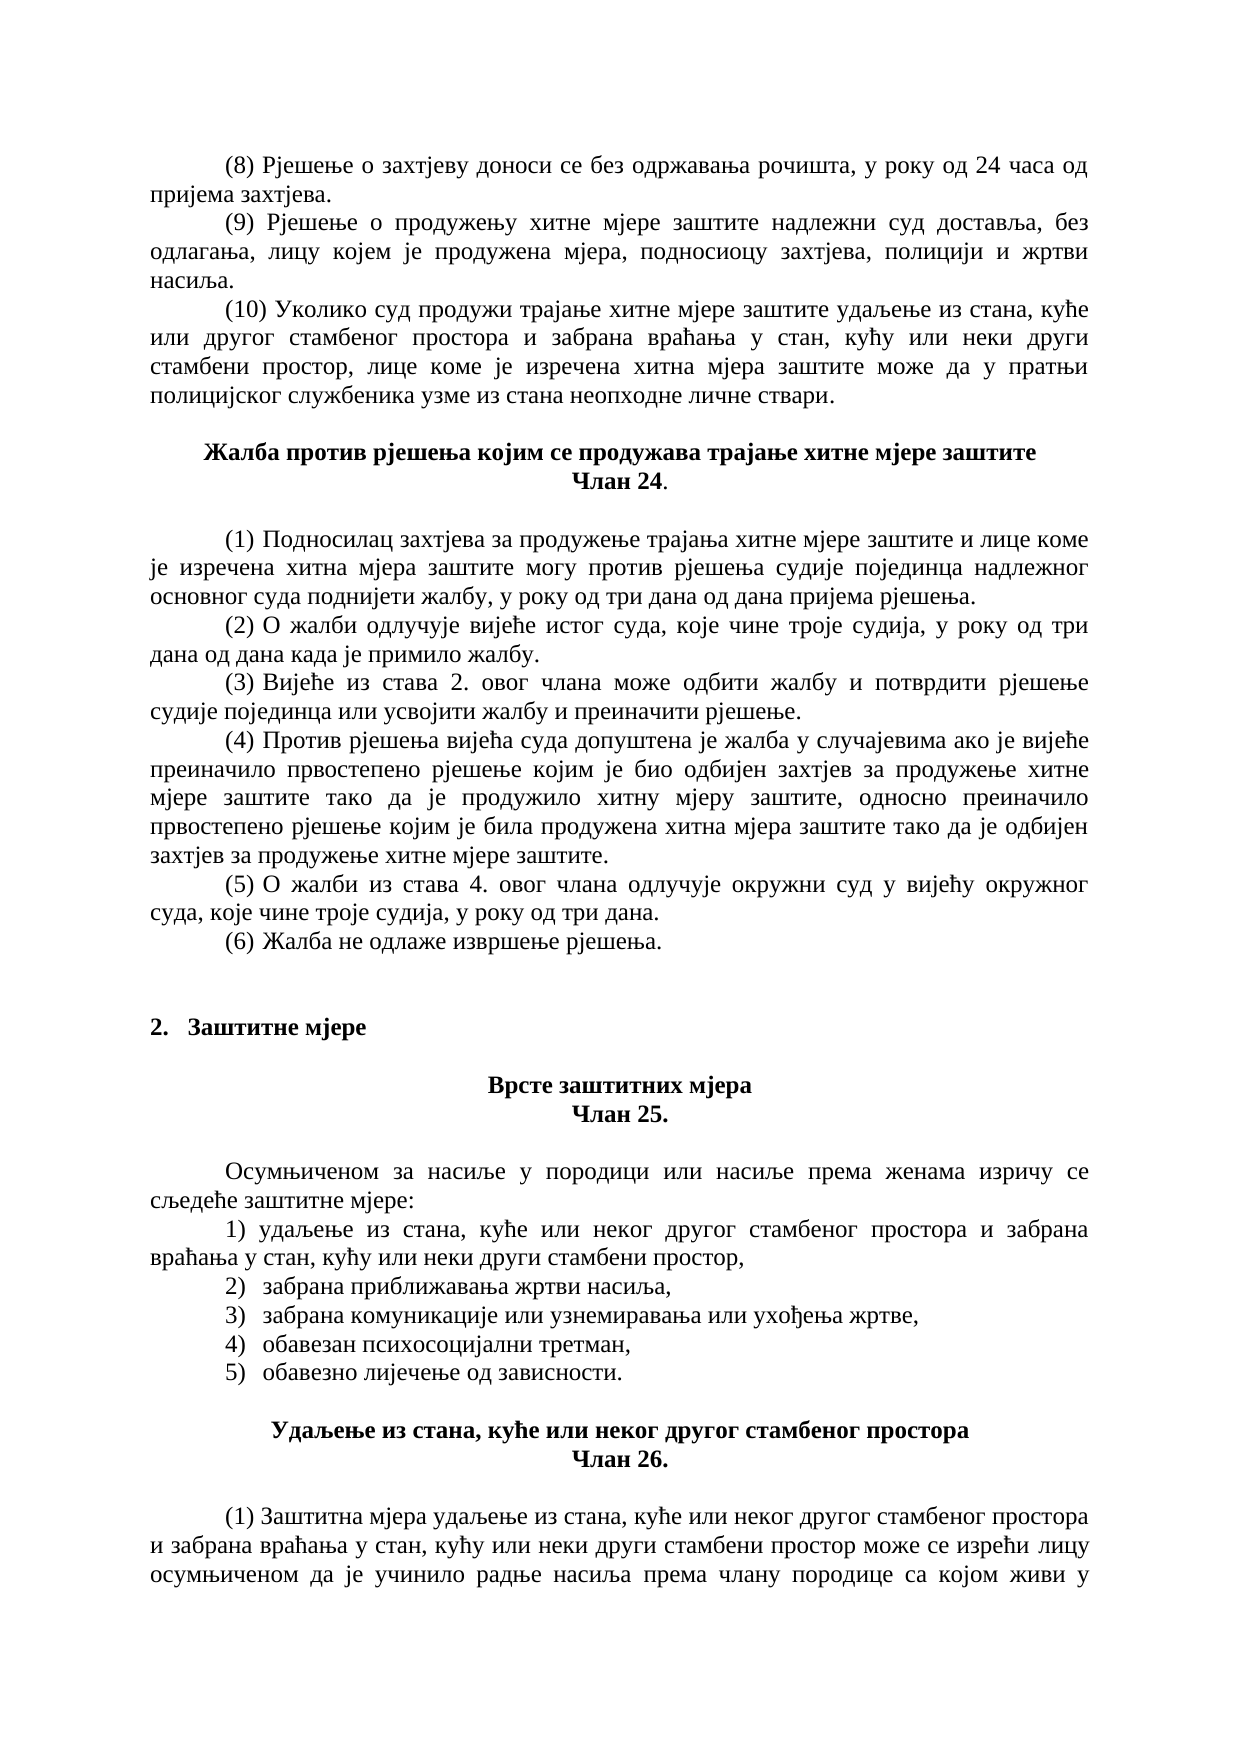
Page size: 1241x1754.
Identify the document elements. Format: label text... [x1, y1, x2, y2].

text Члан 26. [150, 1444, 1090, 1472]
text Жалба против рјешења којим се продужава трајање хитне мјере заштите [150, 437, 1090, 466]
list Вијеће из става 2. овог члана може одбити жалбу и потврдити рјешење судије појединца или усвојити жалбу и преиначити рјешење. [150, 667, 1090, 725]
list Жалба не одлаже извршење рјешења. [150, 926, 1090, 955]
text Осумњиченом за насиље у породици или насиље према женама изричу се сљедеће заштитне мјере: [150, 1156, 1090, 1214]
text Члан 24. [150, 466, 1090, 495]
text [150, 1501, 1090, 1587]
text (10) Уколико суд продужи трајање хитне мјере заштите удаљење из стана, куће или другог стамбеног простора и забрана враћања у стан, кућу или неки други стамбени простор, лице коме је изречена хитна мјера заштите може да у пратњи полицијског службеника узме из стана неопходне личне ствари. [150, 294, 1090, 409]
text Члан 25. [150, 1099, 1090, 1127]
text (9) Рјешење о продужењу хитне мјере заштите надлежни суд доставља, без одлагања, лицу којем је продужена мјера, подносиоцу захтјева, полицији и жртви насиља. [150, 207, 1090, 294]
list О жалби одлучује вијеће истог суда, које чине троје судија, у року од три дана од дана када је примило жалбу. [150, 610, 1090, 667]
text 1) удаљење из стана, куће или неког другог стамбеног простора и забрана враћања у стан, кућу или неки други стамбени простор, [150, 1214, 1090, 1271]
text 5) обавезно лијечење од зависности. [150, 1357, 1090, 1386]
text Удаљење из стана, куће или неког другог стамбеног простора [150, 1415, 1090, 1444]
list Заштитне мјере [150, 1012, 1090, 1041]
list Подносилац захтјева за продужење трајања хитне мјере заштите и лице коме је изречена хитна мјера заштите могу против рјешења судије појединца надлежног основног суда поднијети жалбу, у року од три дана од дана пријема рјешења. [150, 524, 1090, 610]
text (8) Рјешење о захтјеву доноси се без одржавања рочишта, у року од 24 часа од пријема захтјева. [150, 150, 1090, 207]
text Врсте заштитних мјера [150, 1070, 1090, 1099]
list Против рјешења вијећа суда допуштена је жалба у случајевима ако је вијеће преиначило првостепено рјешење којим је био одбијен захтјев за продужење хитне мјере заштите тако да је продужило хитну мјеру заштите, односно преиначило првостепено рјешење којим је била продужена хитна мјера заштите тако да је одбијен захтјев за продужење хитне мјере заштите. [150, 725, 1090, 869]
text 3) забрана комуникације или узнемиравања или ухођења жртве, [150, 1300, 1090, 1329]
text 4) обавезан психосоцијални третман, [150, 1329, 1090, 1357]
text 2) забрана приближавања жртви насиља, [150, 1271, 1090, 1300]
list О жалби из става 4. овог члана одлучује окружни суд у вијећу окружног суда, које чине троје судија, у року од три дана. [150, 869, 1090, 926]
